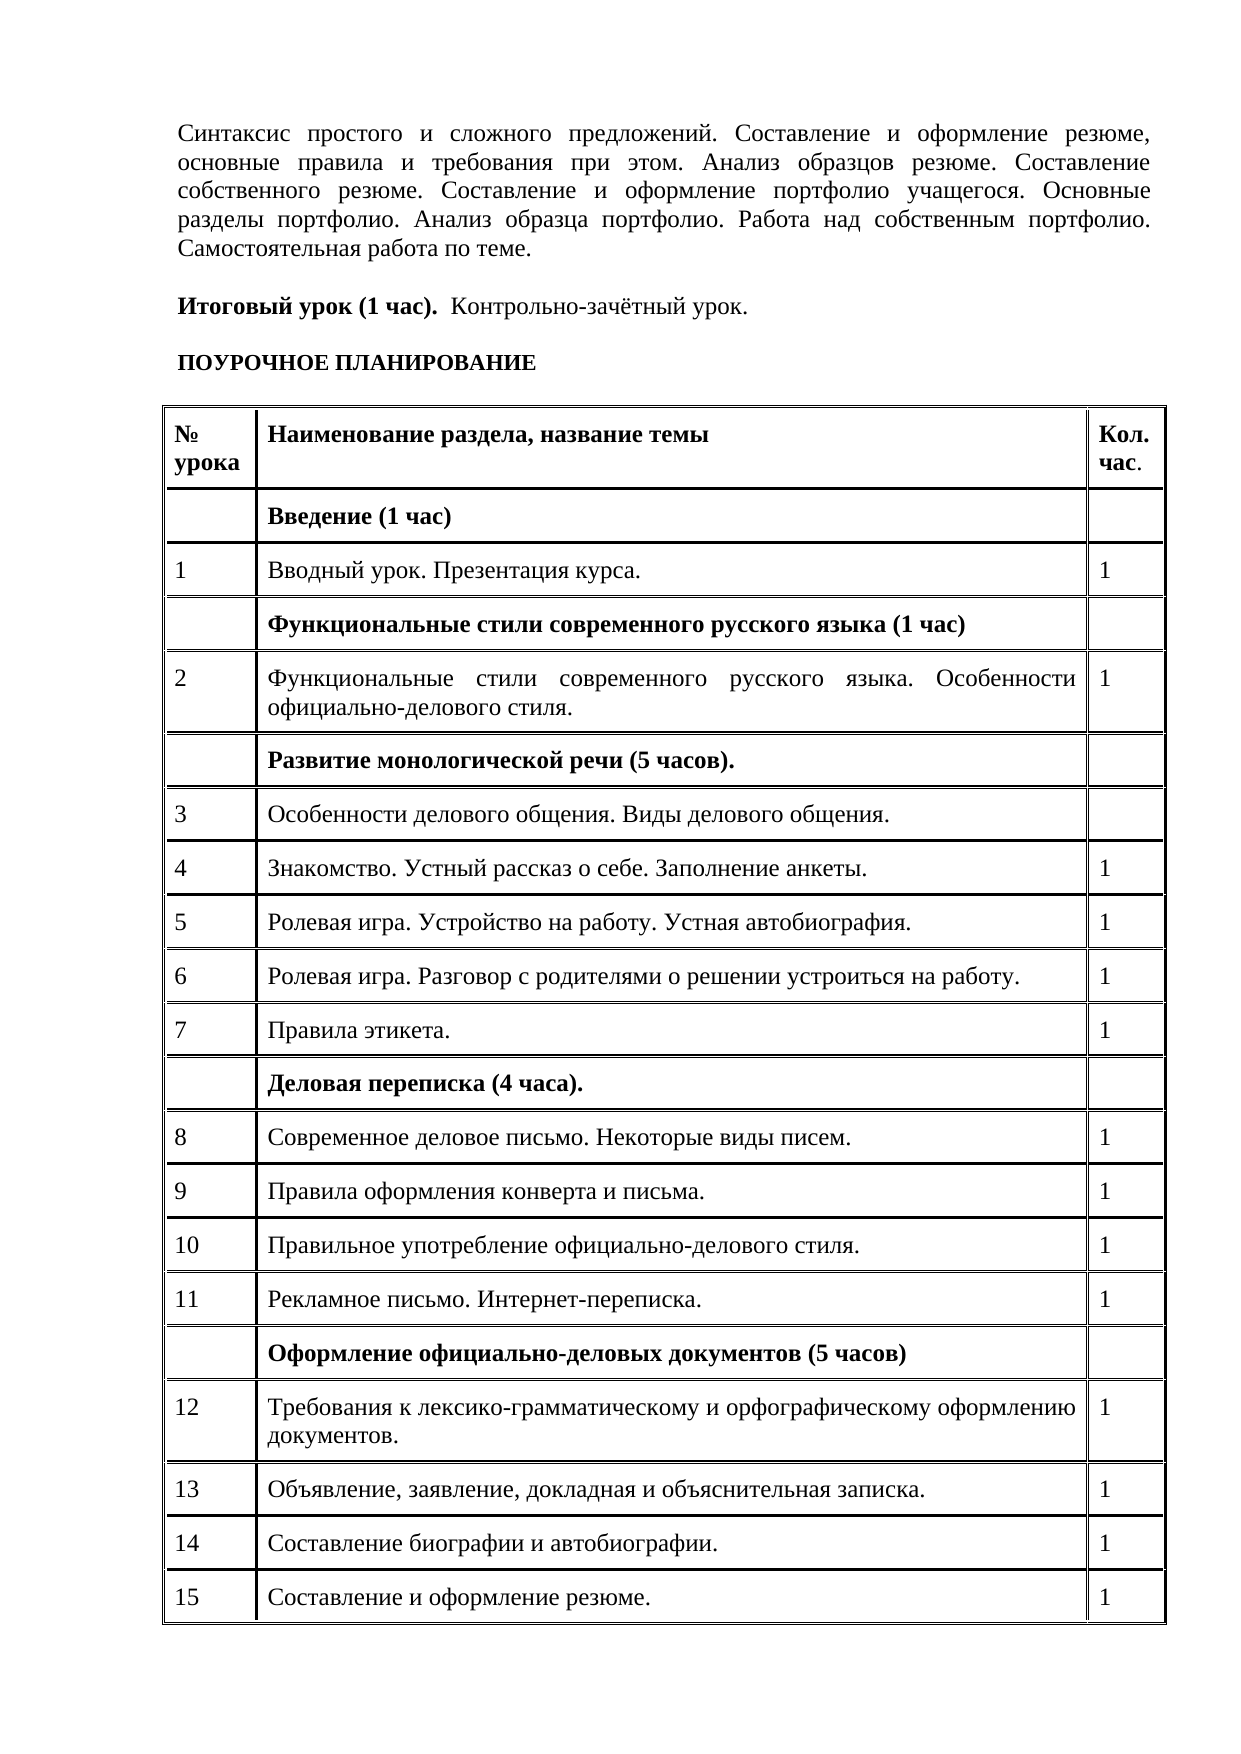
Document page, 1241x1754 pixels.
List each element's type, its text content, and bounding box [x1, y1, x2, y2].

table_header Кол. час. [1088, 408, 1164, 487]
table_cell [1089, 1054, 1165, 1108]
table_header № урока [165, 408, 256, 487]
table_cell [163, 1324, 256, 1377]
table_cell [1089, 487, 1164, 541]
table_cell Современное деловое письмо. Некоторые виды писем. [258, 1112, 1086, 1162]
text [177, 118, 1152, 262]
table_cell 1 [1088, 1270, 1166, 1324]
table_cell 1 [1089, 893, 1166, 947]
table_cell Развитие монологической речи (5 часов). [258, 735, 1086, 785]
table_cell Оформление официально-деловых документов (5 часов) [258, 1327, 1086, 1377]
table_cell 1 [1089, 1460, 1165, 1514]
table_cell Функциональные стили современного русского языка. Особенности официально-делового стиля. [258, 652, 1086, 731]
text ПОУРОЧНОЕ ПЛАНИРОВАНИЕ [177, 349, 1152, 375]
table_cell Функциональные стили современного русского языка (1 час) [258, 598, 1086, 649]
table_cell Правила оформления конверта и письма. [258, 1165, 1086, 1216]
table_cell [165, 731, 255, 785]
table_cell 1 [1088, 1001, 1166, 1054]
table_cell [165, 1054, 255, 1108]
table_cell 10 [165, 1216, 255, 1270]
table_cell 5 [163, 893, 255, 947]
table_cell Ролевая игра. Устройство на работу. Устная автобиография. [258, 896, 1086, 947]
table_cell 1 [1089, 1378, 1165, 1460]
table_cell Составление биографии и автобиографии. [258, 1517, 1086, 1568]
table_cell Рекламное письмо. Интернет-переписка. [258, 1273, 1086, 1324]
table_cell Составление и оформление резюме. [256, 1571, 1087, 1622]
table_cell Вводный урок. Презентация курса. [258, 544, 1086, 595]
table_cell 9 [165, 1162, 255, 1216]
table_cell 1 [165, 541, 255, 595]
table_cell Требования к лексико-грамматическому и орфографическому оформлению документов. [258, 1381, 1086, 1460]
table_cell 3 [165, 785, 255, 839]
table_cell 6 [163, 947, 256, 1001]
table_cell 14 [165, 1514, 255, 1568]
table_cell 1 [1089, 1514, 1164, 1568]
table_cell 1 [1088, 947, 1166, 1001]
table_cell 8 [165, 1108, 255, 1162]
table_cell Правильное употребление официально-делового стиля. [258, 1219, 1086, 1270]
table_cell Ролевая игра. Разговор с родителями о решении устроиться на работу. [258, 950, 1086, 1001]
table_cell [1088, 595, 1166, 649]
table_cell Деловая переписка (4 часа). [258, 1058, 1086, 1108]
table_cell [163, 595, 256, 649]
table_cell [1089, 731, 1165, 785]
table_cell 1 [1089, 839, 1164, 893]
table_cell 13 [165, 1460, 255, 1514]
table_cell Объявление, заявление, докладная и объяснительная записка. [258, 1464, 1086, 1514]
table_cell 1 [1089, 1216, 1164, 1270]
table_cell Введение (1 час) [258, 490, 1086, 541]
table_cell 1 [1089, 1108, 1165, 1162]
table_cell 4 [165, 839, 255, 893]
table_cell 11 [163, 1270, 256, 1324]
table_cell Правила этикета. [258, 1004, 1086, 1054]
table_cell [1089, 785, 1165, 839]
table_cell 7 [163, 1001, 256, 1054]
text Итоговый урок (1 час). Контрольно-зачётный урок. [177, 291, 1152, 320]
table_cell 1 [1089, 541, 1164, 595]
table_cell 1 [1088, 649, 1166, 731]
table_cell [165, 487, 255, 541]
table_cell 15 [163, 1568, 256, 1622]
table_cell Особенности делового общения. Виды делового общения. [258, 789, 1086, 839]
table_cell 1 [1088, 1568, 1166, 1622]
table_cell 1 [1089, 1162, 1164, 1216]
table_header Наименование раздела, название темы [256, 408, 1087, 487]
table_cell Знакомство. Устный рассказ о себе. Заполнение анкеты. [258, 842, 1086, 893]
table_cell [1088, 1324, 1166, 1377]
table_cell 2 [163, 649, 256, 731]
table_cell 12 [165, 1378, 255, 1460]
